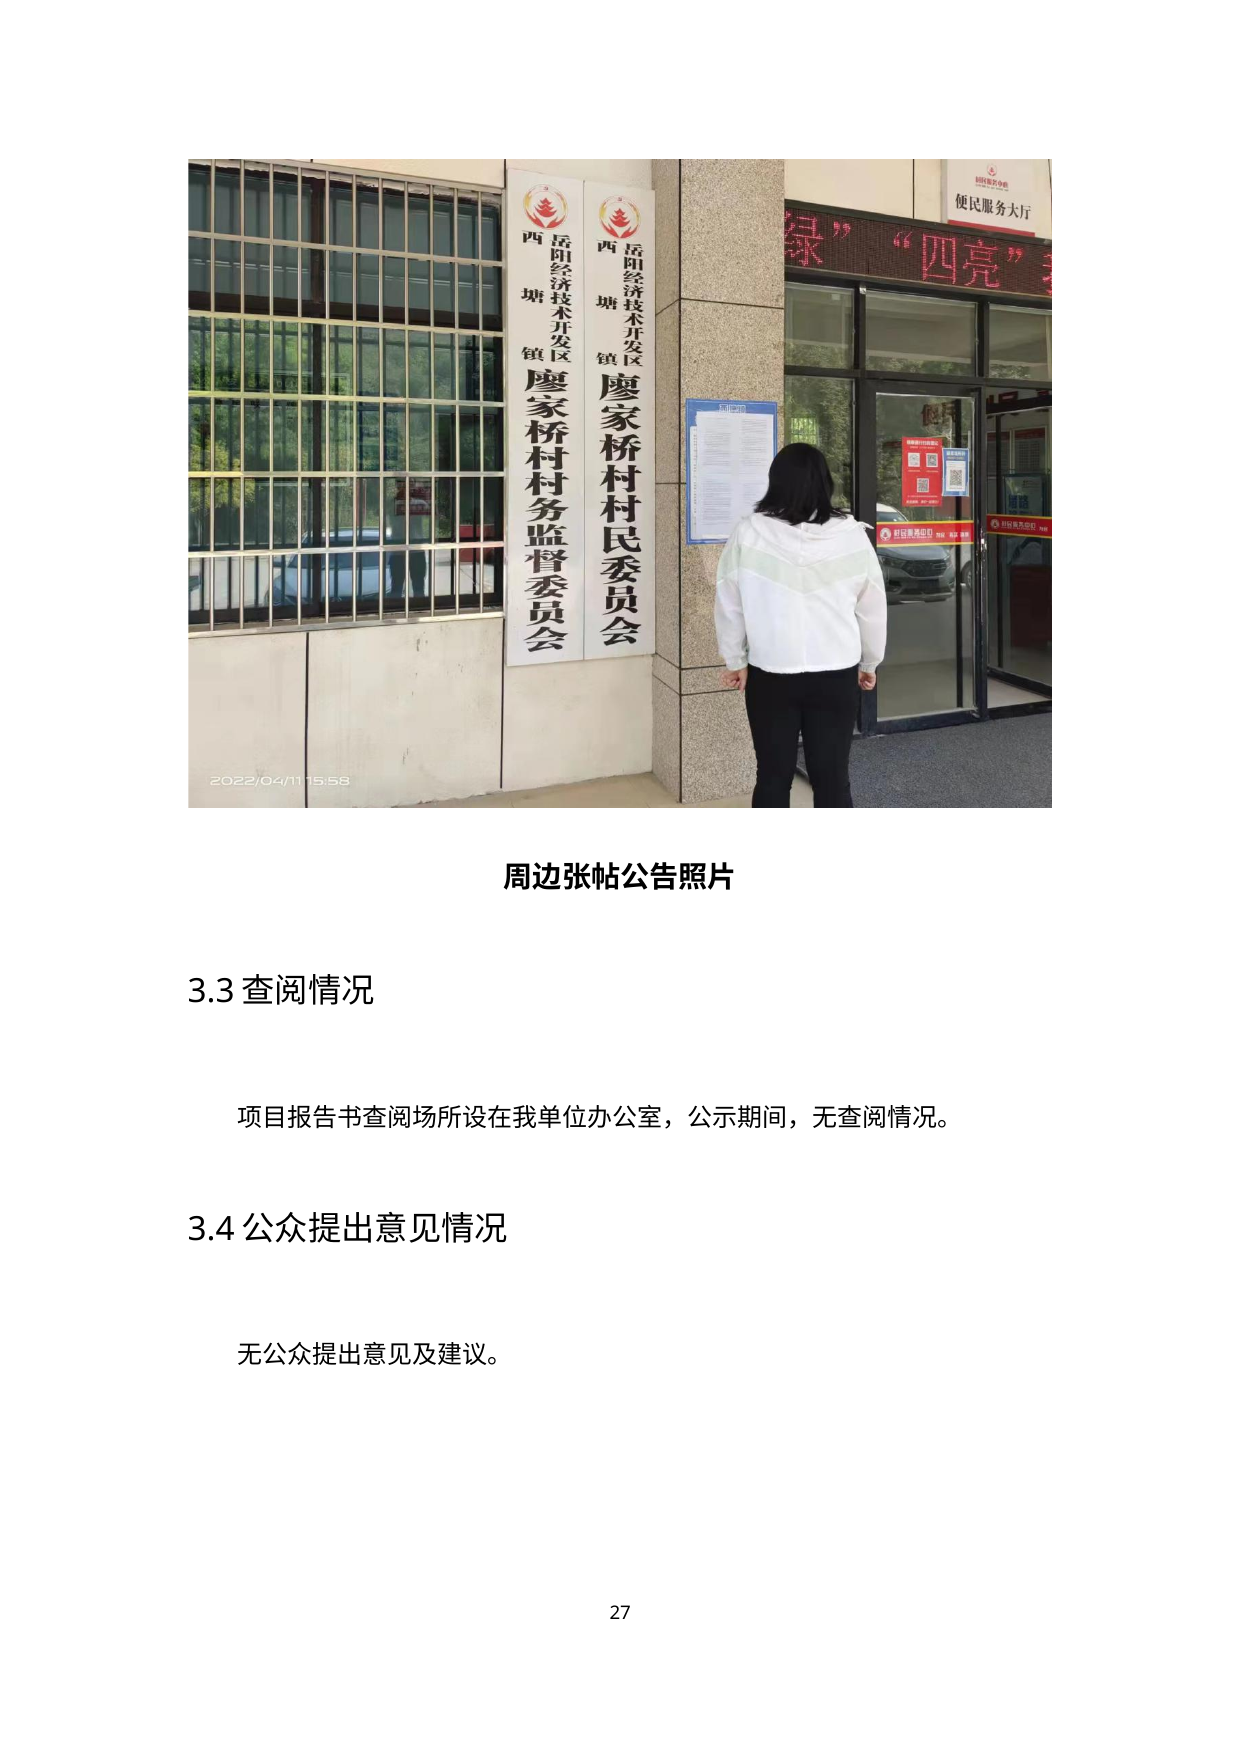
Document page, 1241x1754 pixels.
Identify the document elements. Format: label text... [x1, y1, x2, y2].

subtitle 3.4公众提出意见情况 [187, 1193, 1053, 1258]
picture [188, 159, 1052, 808]
text 无公众提出意见及建议。 [187, 1321, 1053, 1386]
text 项目报告书查阅场所设在我单位办公室，公示期间，无查阅情况。 [187, 1083, 1053, 1148]
subtitle 3.3查阅情况 [187, 956, 1053, 1021]
